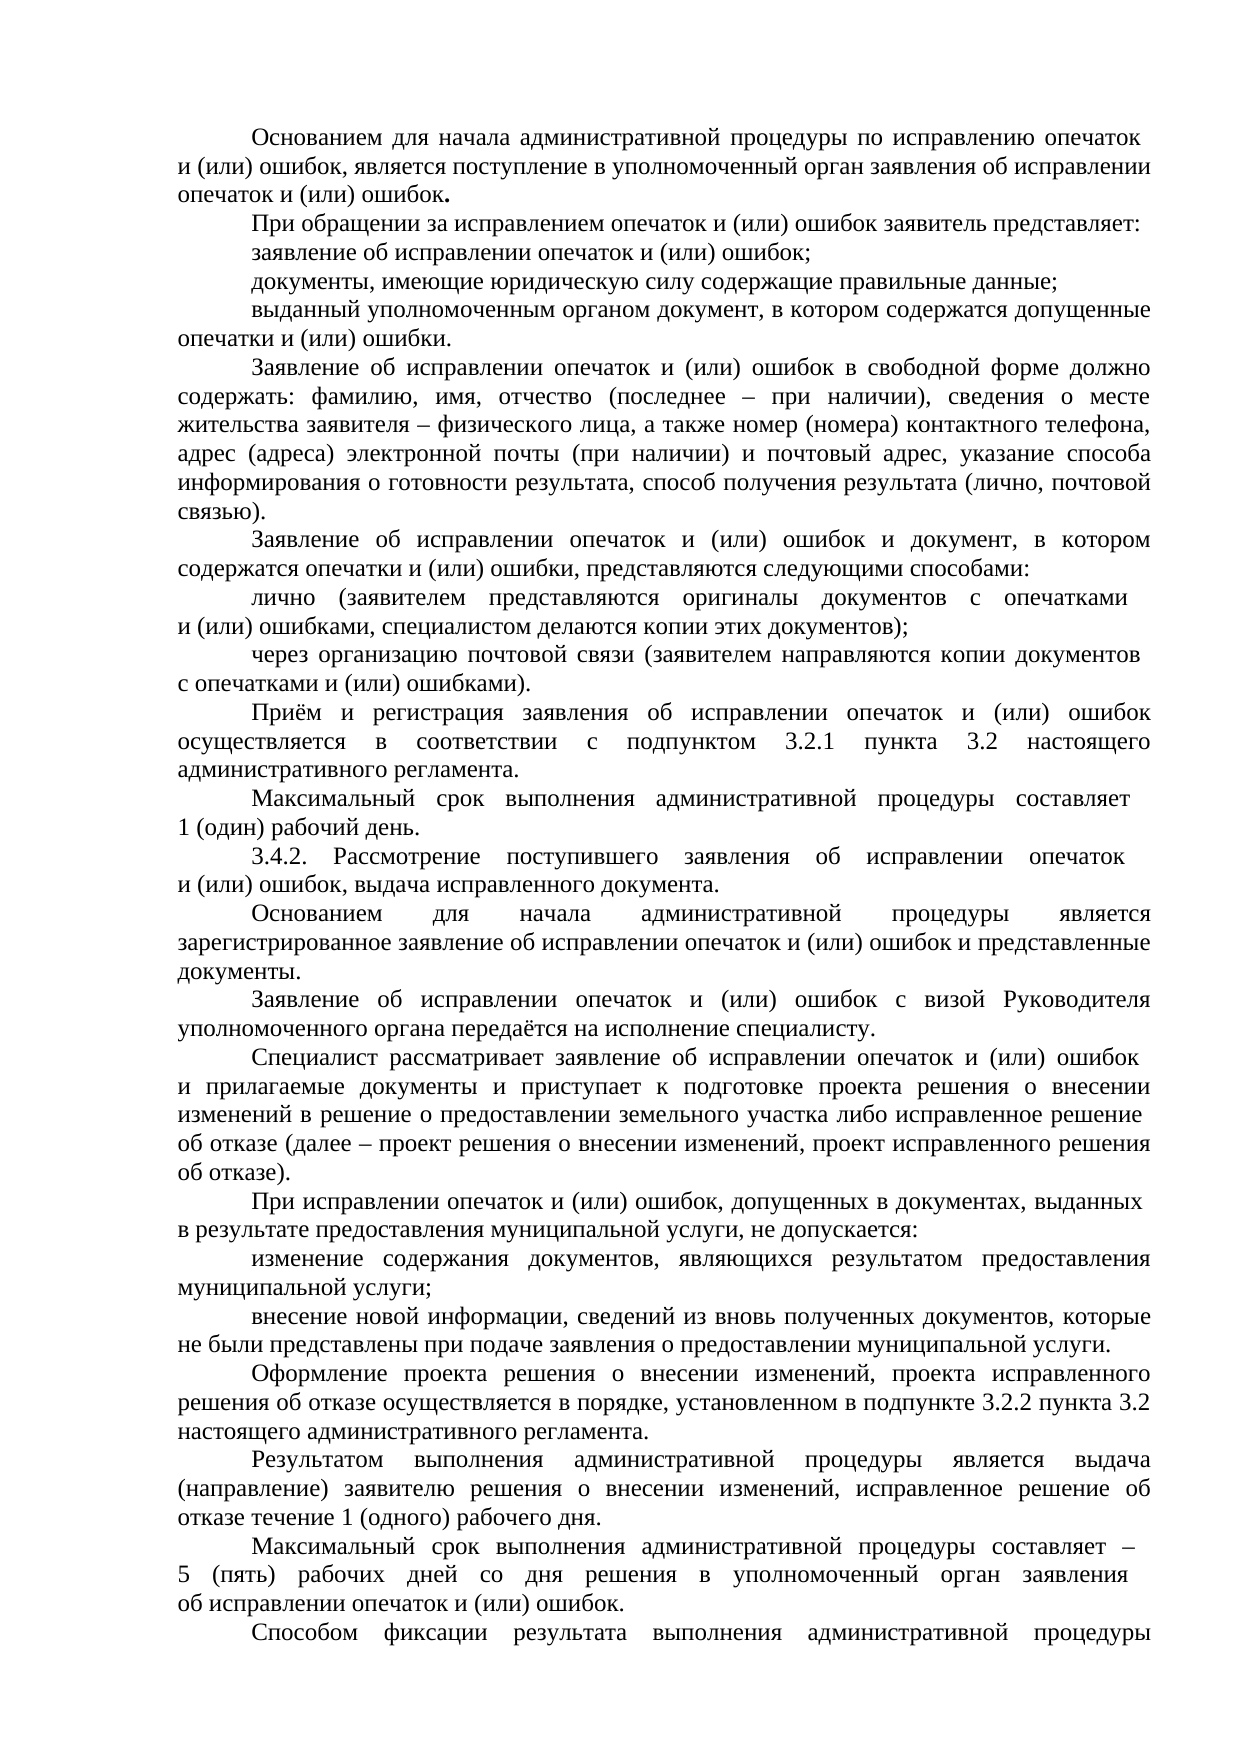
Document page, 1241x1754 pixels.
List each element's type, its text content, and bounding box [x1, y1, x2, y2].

text изменение содержания документов, являющихся результатом предоставления муниципальной услуги; [177, 1243, 1152, 1301]
text Максимальный срок выполнения административной процедуры составляет 1 (один) рабочий день. [177, 783, 1152, 841]
text внесение новой информации, сведений из вновь полученных документов, которые не были представлены при подаче заявления о предоставлении муниципальной услуги. [177, 1301, 1152, 1358]
text Заявление об исправлении опечаток и (или) ошибок с визой Руководителя уполномоченного органа передаётся на исполнение специалисту. [177, 984, 1152, 1042]
text При обращении за исправлением опечаток и (или) ошибок заявитель представляет: [177, 208, 1152, 237]
text Заявление об исправлении опечаток и (или) ошибок и документ, в котором содержатся опечатки и (или) ошибки, представляются следующими способами: [177, 524, 1152, 582]
text Основанием для начала административной процедуры является зарегистрированное заявление об исправлении опечаток и (или) ошибок и представленные документы. [177, 898, 1152, 984]
text через организацию почтовой связи (заявителем направляются копии документов с опечатками и (или) ошибками). [177, 639, 1152, 697]
text Результатом выполнения административной процедуры является выдача (направление) заявителю решения о внесении изменений, исправленное решение об отказе течение 1 (одного) рабочего дня. [177, 1444, 1152, 1531]
text Оформление проекта решения о внесении изменений, проекта исправленного решения об отказе осуществляется в порядке, установленном в подпункте 3.2.2 пункта 3.2 настоящего административного регламента. [177, 1358, 1152, 1444]
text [177, 1617, 1152, 1646]
text лично (заявителем представляются оригиналы документов с опечатками и (или) ошибками, специалистом делаются копии этих документов); [177, 582, 1152, 639]
text 3.4.2. Рассмотрение поступившего заявления об исправлении опечаток и (или) ошибок, выдача исправленного документа. [177, 841, 1152, 898]
text Максимальный срок выполнения административной процедуры составляет – 5 (пять) рабочих дней со дня решения в уполномоченный орган заявления об исправлении опечаток и (или) ошибок. [177, 1531, 1152, 1617]
text Приём и регистрация заявления об исправлении опечаток и (или) ошибок осуществляется в соответствии с подпунктом 3.2.1 пункта 3.2 настоящего административного регламента. [177, 697, 1152, 783]
text При исправлении опечаток и (или) ошибок, допущенных в документах, выданных в результате предоставления муниципальной услуги, не допускается: [177, 1186, 1152, 1243]
text заявление об исправлении опечаток и (или) ошибок; [177, 237, 1152, 266]
text Заявление об исправлении опечаток и (или) ошибок в свободной форме должно содержать: фамилию, имя, отчество (последнее – при наличии), сведения о месте жительства заявителя – физического лица, а также номер (номера) контактного телефона, адрес (адреса) электронной почты (при наличии) и почтовый адрес, указание способа информирования о готовности результата, способ получения результата (лично, почтовой связью). [177, 352, 1152, 524]
text выданный уполномоченным органом документ, в котором содержатся допущенные опечатки и (или) ошибки. [177, 294, 1152, 352]
text документы, имеющие юридическую силу содержащие правильные данные; [177, 266, 1152, 294]
text Специалист рассматривает заявление об исправлении опечаток и (или) ошибок и прилагаемые документы и приступает к подготовке проекта решения о внесении изменений в решение о предоставлении земельного участка либо исправленное решение об отказе (далее – проект решения о внесении изменений, проект исправленного решения об отказе). [177, 1042, 1152, 1186]
text Основанием для начала административной процедуры по исправлению опечаток и (или) ошибок, является поступление в уполномоченный орган заявления об исправлении опечаток и (или) ошибок. [177, 122, 1152, 208]
